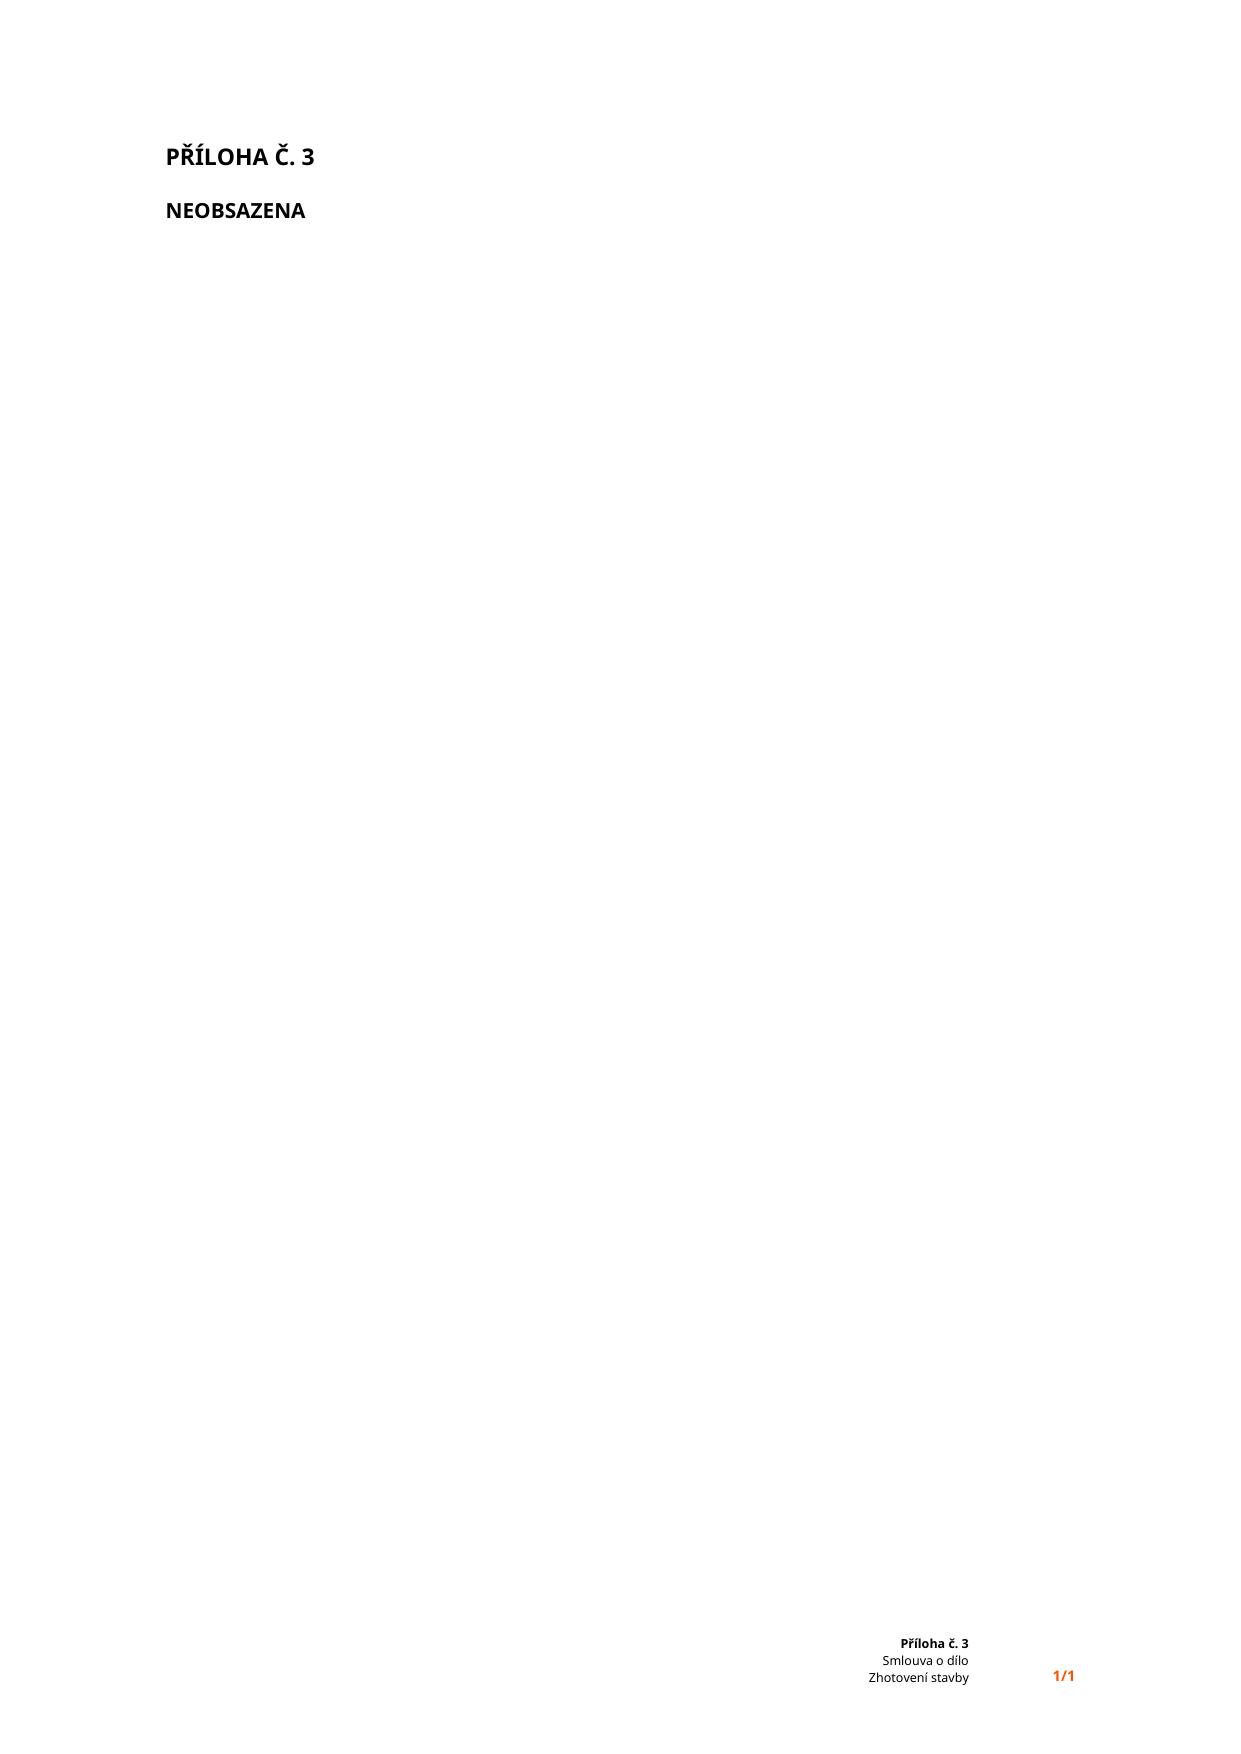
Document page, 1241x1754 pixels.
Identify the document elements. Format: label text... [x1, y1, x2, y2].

text Příloha č. 3 [165, 141, 1075, 173]
text NEOBSAZENA [165, 197, 1075, 225]
